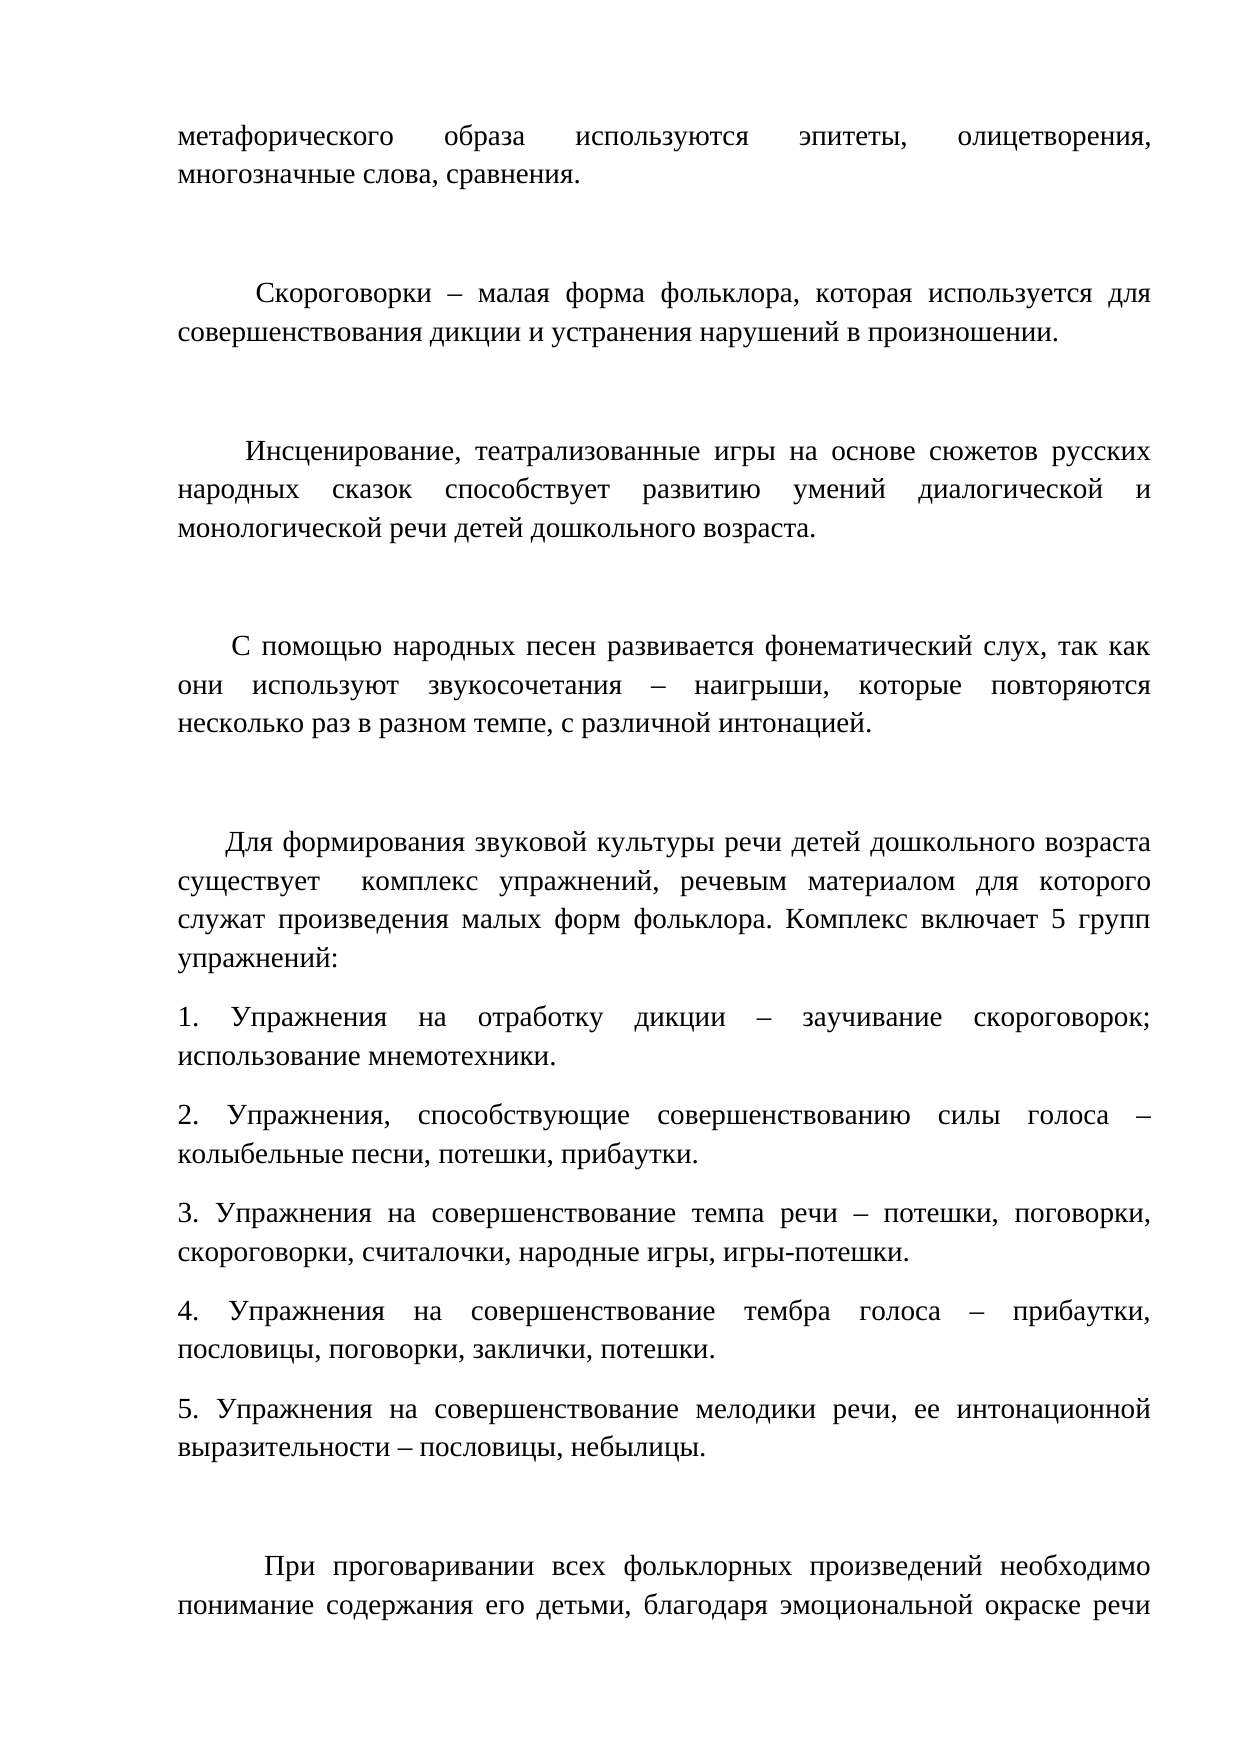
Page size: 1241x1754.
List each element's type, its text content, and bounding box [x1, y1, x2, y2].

text 4. Упражнения на совершенствование тембра голоса – прибаутки, пословицы, поговорки, заклички, потешки. [177, 1293, 1152, 1365]
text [177, 118, 1152, 190]
text 3. Упражнения на совершенствование темпа речи – потешки, поговорки, скороговорки, считалочки, народные игры, игры-потешки. [177, 1195, 1152, 1267]
text 1. Упражнения на отработку дикции – заучивание скороговорок; использование мнемотехники. [177, 999, 1152, 1071]
text Для формирования звуковой культуры речи детей дошкольного возраста существует комплекс упражнений, речевым материалом для которого служат произведения малых форм фольклора. Комплекс включает 5 групп упражнений: [177, 824, 1152, 973]
text Инсценирование, театрализованные игры на основе сюжетов русских народных сказок способствует развитию умений диалогической и монологической речи детей дошкольного возраста. [177, 433, 1152, 543]
text 2. Упражнения, способствующие совершенствованию силы голоса – колыбельные песни, потешки, прибаутки. [177, 1097, 1152, 1169]
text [177, 1548, 1152, 1620]
text Скороговорки – малая форма фольклора, которая используется для совершенствования дикции и устранения нарушений в произношении. [177, 275, 1152, 347]
text 5. Упражнения на совершенствование мелодики речи, ее интонационной выразительности – пословицы, небылицы. [177, 1391, 1152, 1463]
text С помощью народных песен развивается фонематический слух, так как они используют звукосочетания – наигрыши, которые повторяются несколько раз в разном темпе, с различной интонацией. [177, 628, 1152, 739]
